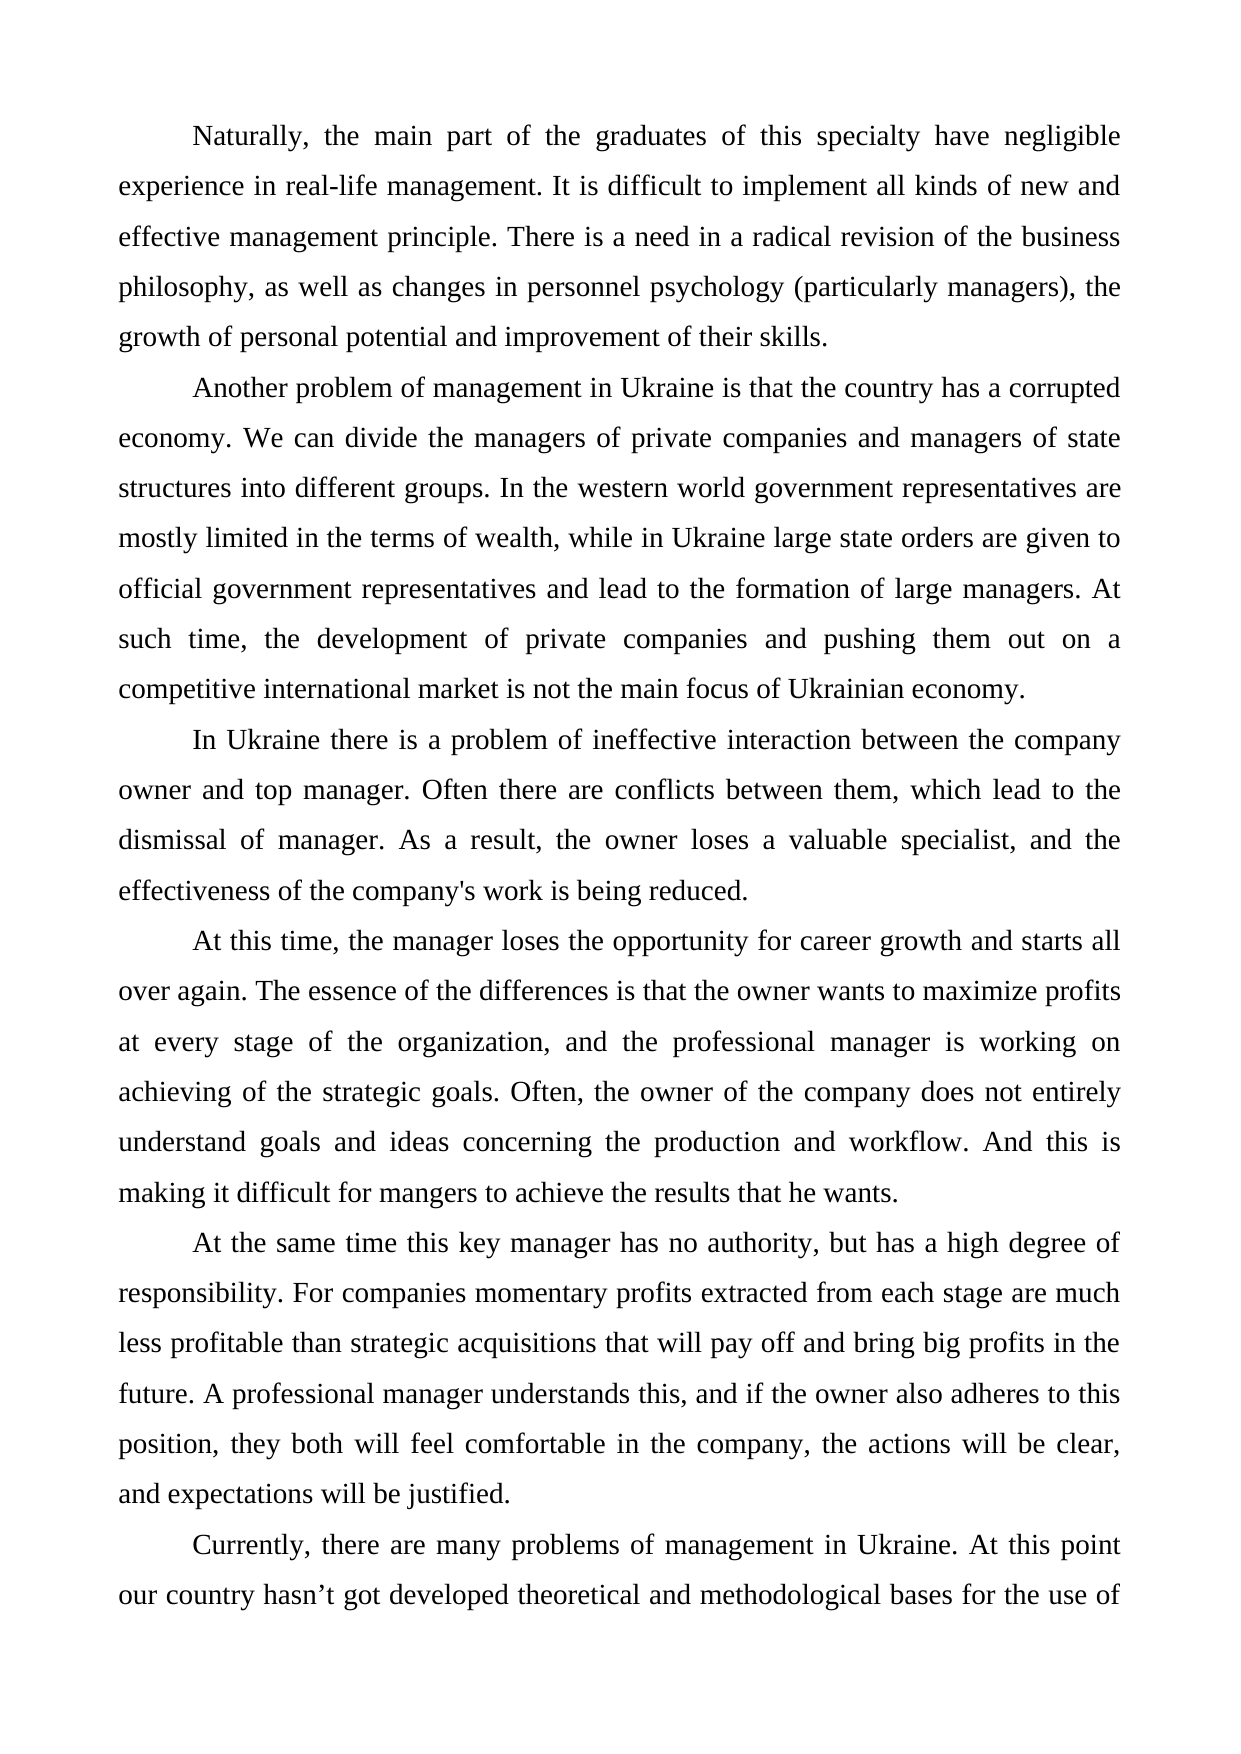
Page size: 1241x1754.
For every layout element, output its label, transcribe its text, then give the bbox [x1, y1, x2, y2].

text At this time, the manager loses the opportunity for career growth and starts all over again. The essence of the differences is that the owner wants to maximize profits at every stage of the organization, and the professional manager is working on achieving of the strategic goals. Often, the owner of the company does not entirely understand goals and ideas concerning the production and workflow. And this is making it difficult for mangers to achieve the results that he wants. [118, 923, 1122, 1208]
text At the same time this key manager has no authority, but has a high degree of responsibility. For companies momentary profits extracted from each stage are much less profitable than strategic acquisitions that will pay off and bring big profits in the future. A professional manager understands this, and if the owner also adheres to this position, they both will feel comfortable in the company, the actions will be clear, and expectations will be justified. [118, 1225, 1122, 1510]
text In Ukraine there is a problem of ineffective interaction between the company owner and top manager. Often there are conflicts between them, which lead to the dismissal of manager. As a result, the owner loses a valuable specialist, and the effectiveness of the company's work is being reduced. [118, 722, 1122, 906]
text Another problem of management in Ukraine is that the country has a corrupted economy. We can divide the managers of private companies and managers of state structures into different groups. In the western world government representatives are mostly limited in the terms of wealth, while in Ukraine large state orders are given to official government representatives and lead to the formation of large managers. At such time, the development of private companies and pushing them out on a competitive international market is not the main focus of Ukrainian economy. [118, 370, 1122, 705]
text Naturally, the main part of the graduates of this specialty have negligible experience in real-life management. It is difficult to implement all kinds of new and effective management principle. There is a need in a radical revision of the business philosophy, as well as changes in personnel psychology (particularly managers), the growth of personal potential and improvement of their skills. [118, 118, 1122, 353]
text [118, 1527, 1122, 1611]
